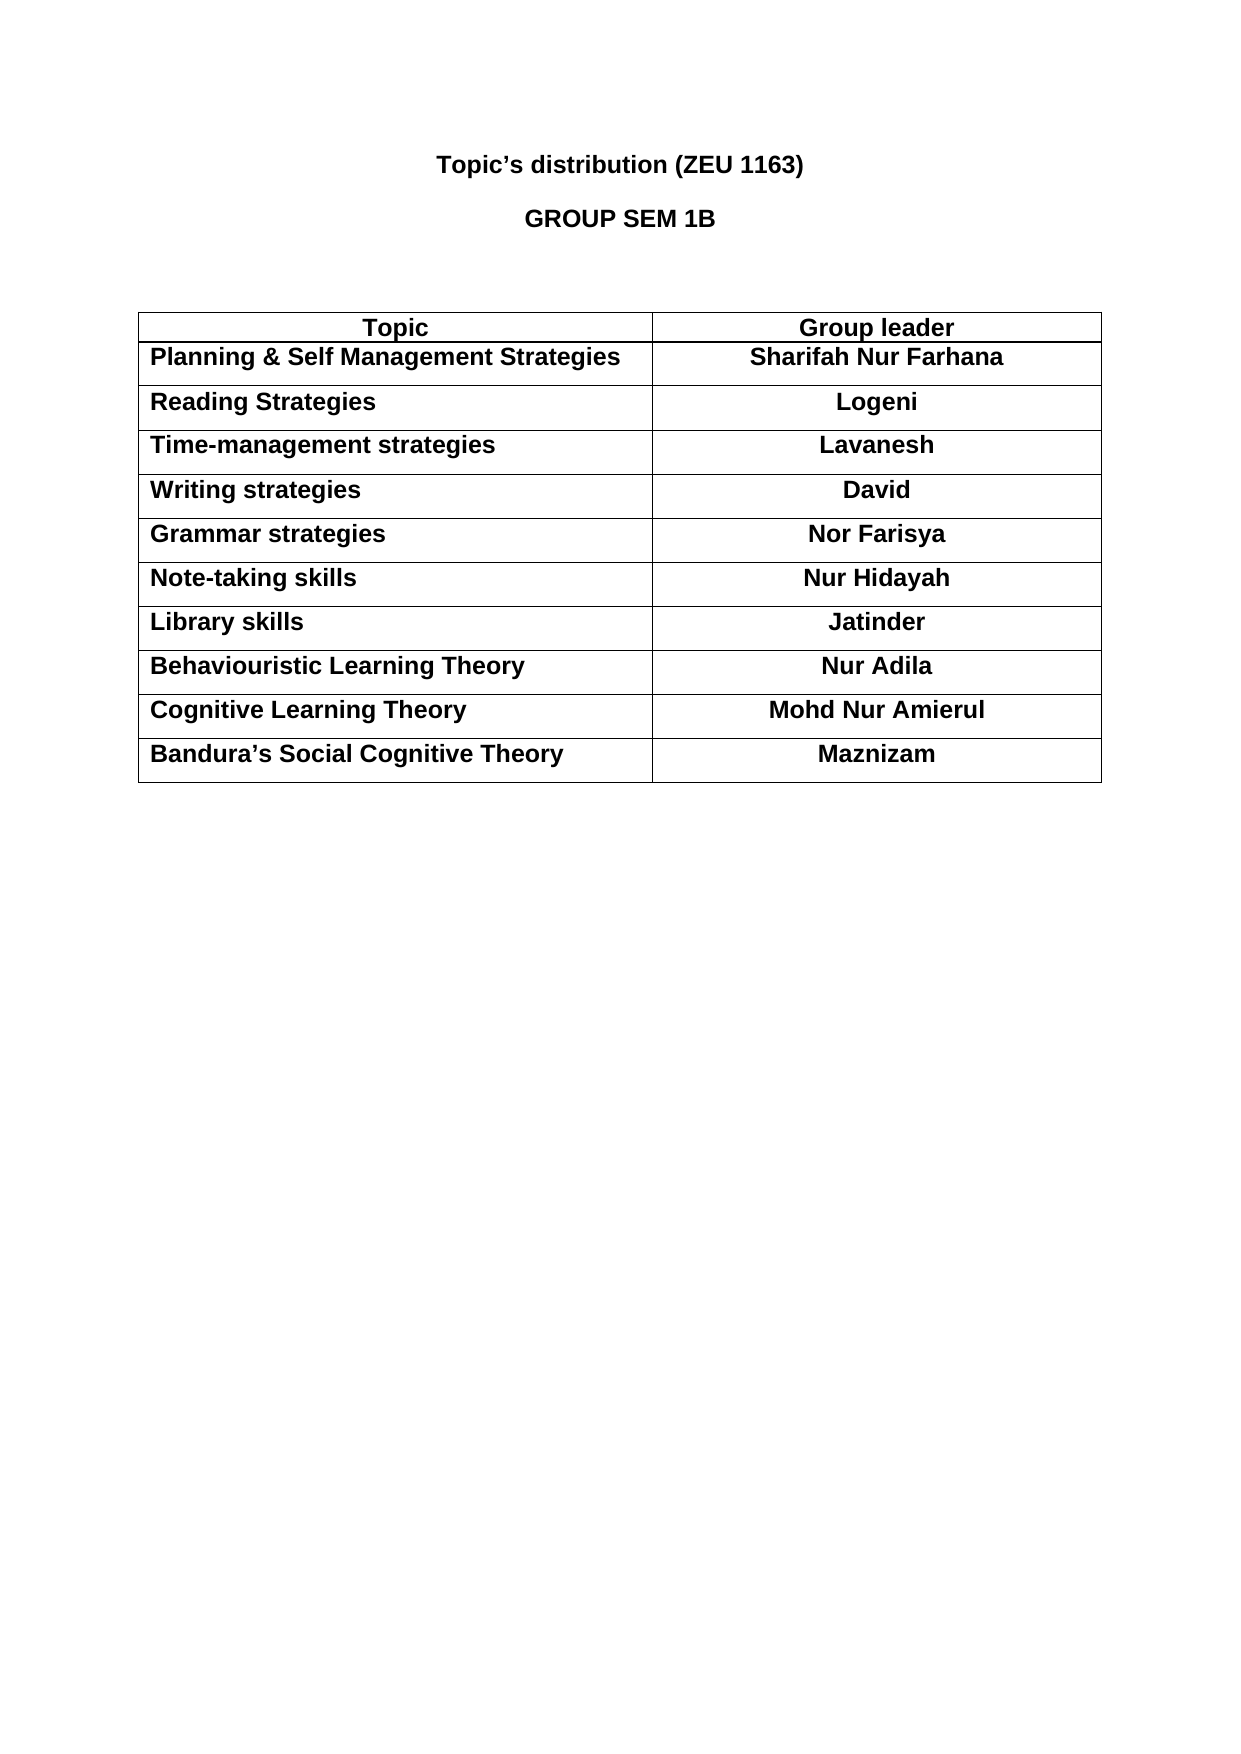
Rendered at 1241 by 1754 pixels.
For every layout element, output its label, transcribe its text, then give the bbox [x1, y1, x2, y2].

table_cell Lavanesh [653, 431, 1101, 473]
text Topic’s distribution (ZEU 1163) [150, 150, 1090, 179]
table_cell Nur Hidayah [653, 563, 1101, 606]
table_header Group leader [653, 313, 1101, 341]
table_cell Nor Farisya [653, 519, 1101, 562]
table_cell Writing strategies [139, 475, 652, 518]
table_cell Logeni [653, 386, 1101, 429]
table_cell Reading Strategies [139, 386, 652, 429]
table_cell Jatinder [653, 607, 1101, 650]
table_cell Cognitive Learning Theory [139, 695, 652, 738]
table_cell Library skills [139, 607, 652, 650]
table_cell Maznizam [653, 739, 1101, 782]
table_cell Bandura’s Social Cognitive Theory [139, 739, 652, 782]
table_cell Nur Adila [653, 651, 1101, 694]
table_cell Behaviouristic Learning Theory [139, 651, 652, 694]
table_cell Mohd Nur Amierul [653, 695, 1101, 738]
table_cell Grammar strategies [139, 519, 652, 562]
table_cell Planning & Self Management Strategies [139, 343, 652, 385]
text GROUP SEM 1B [150, 204, 1090, 233]
table_cell Note-taking skills [139, 563, 652, 606]
table_cell David [653, 475, 1101, 518]
table_cell Time-management strategies [139, 431, 652, 473]
table_header Topic [139, 313, 652, 341]
table_cell Sharifah Nur Farhana [653, 343, 1101, 385]
